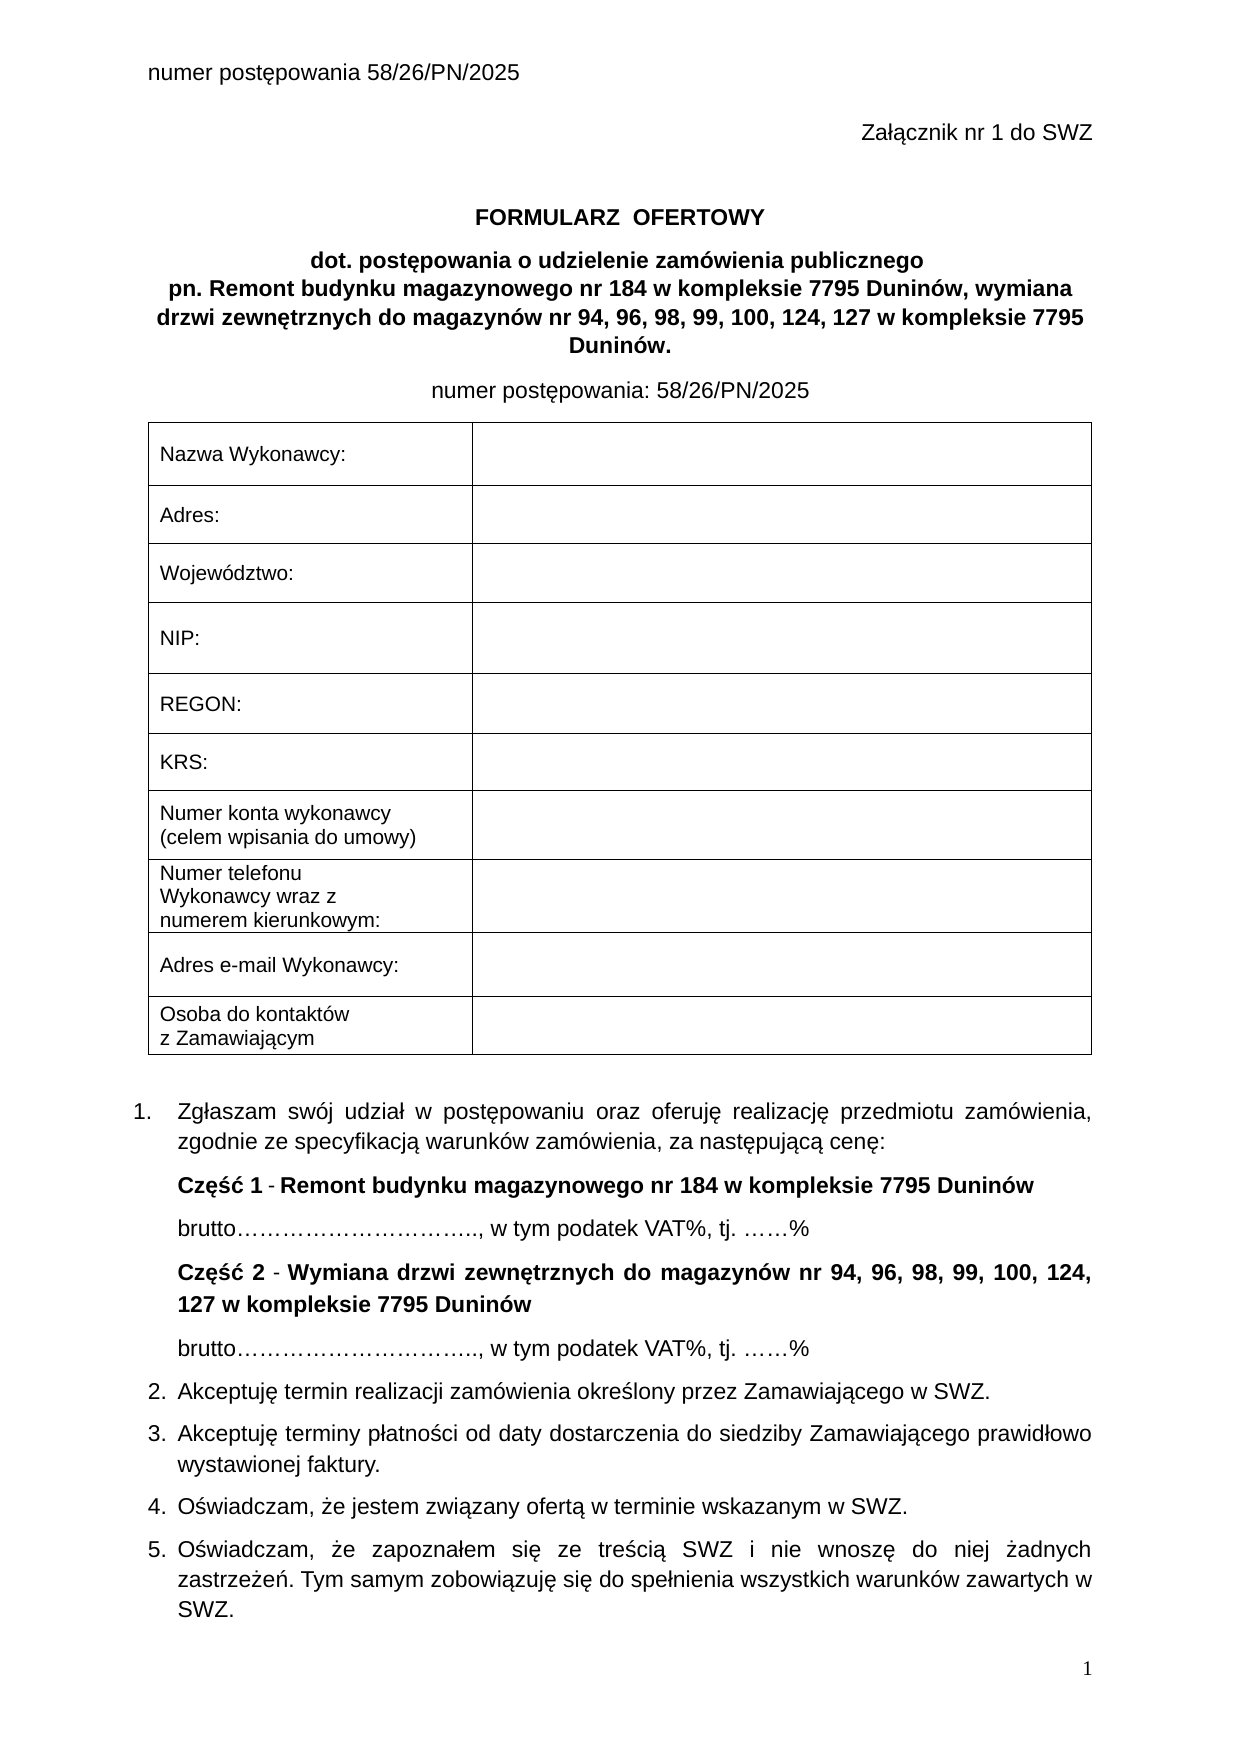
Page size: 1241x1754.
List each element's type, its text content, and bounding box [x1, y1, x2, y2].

text numer postępowania: 58/26/PN/2025 [148, 377, 1092, 403]
table_header [473, 423, 1091, 485]
table_cell Województwo: [149, 544, 472, 602]
table_cell Adres: [149, 486, 472, 543]
table_cell [473, 997, 1091, 1054]
table_cell [473, 674, 1091, 733]
table_cell [473, 734, 1091, 790]
table_cell REGON: [149, 674, 472, 733]
table_cell [473, 544, 1091, 602]
text Załącznik nr 1 do SWZ [148, 118, 1093, 145]
table_cell KRS: [149, 734, 472, 790]
list Akceptuję termin realizacji zamówienia określony przez Zamawiającego w SWZ. [148, 1378, 1092, 1404]
text dot. postępowania o udzielenie zamówienia publicznego pn. Remont budynku magazynowego nr 184 w kompleksie 7795 Duninów, wymiana drzwi zewnętrznych do magazynów nr 94, 96, 98, 99, 100, 124, 127 w kompleksie 7795 Duninów. [148, 247, 1092, 358]
text FORMULARZ OFERTOWY [148, 204, 1092, 230]
table_cell Adres e-mail Wykonawcy: [149, 933, 472, 996]
text Część 1 - Remont budynku magazynowego nr 184 w kompleksie 7795 Duninów [177, 1171, 1092, 1199]
table_cell [473, 603, 1091, 673]
list Zgłaszam swój udział w postępowaniu oraz oferuję realizację przedmiotu zamówienia, zgodnie ze specyfikacją warunków zamówienia, za następującą cenę: [133, 1098, 1092, 1154]
table_cell NIP: [149, 603, 472, 673]
text Część 2 - Wymiana drzwi zewnętrznych do magazynów nr 94, 96, 98, 99, 100, 124, 127 w kompleksie 7795 Duninów [177, 1258, 1092, 1318]
text brutto………………………….., w tym podatek VAT%, tj. ……% [177, 1335, 1092, 1361]
table_cell [473, 486, 1091, 543]
list Oświadczam, że jestem związany ofertą w terminie wskazanym w SWZ. [148, 1493, 1092, 1520]
text brutto………………………….., w tym podatek VAT%, tj. ……% [177, 1215, 1092, 1242]
table_cell Numer telefonu Wykonawcy wraz z numerem kierunkowym: [149, 860, 472, 932]
list Oświadczam, że zapoznałem się ze treścią SWZ i nie wnoszę do niej żadnych zastrzeżeń. Tym samym zobowiązuję się do spełnienia wszystkich warunków zawartych w SWZ. [148, 1536, 1092, 1623]
table_header Nazwa Wykonawcy: [149, 423, 472, 485]
table_cell [473, 933, 1091, 996]
table_cell Osoba do kontaktów z Zamawiającym [149, 997, 472, 1054]
table_cell Numer konta wykonawcy (celem wpisania do umowy) [149, 791, 472, 859]
table_cell [473, 791, 1091, 859]
table_cell [473, 860, 1091, 932]
list Akceptuję terminy płatności od daty dostarczenia do siedziby Zamawiającego prawidłowo wystawionej faktury. [148, 1420, 1092, 1477]
